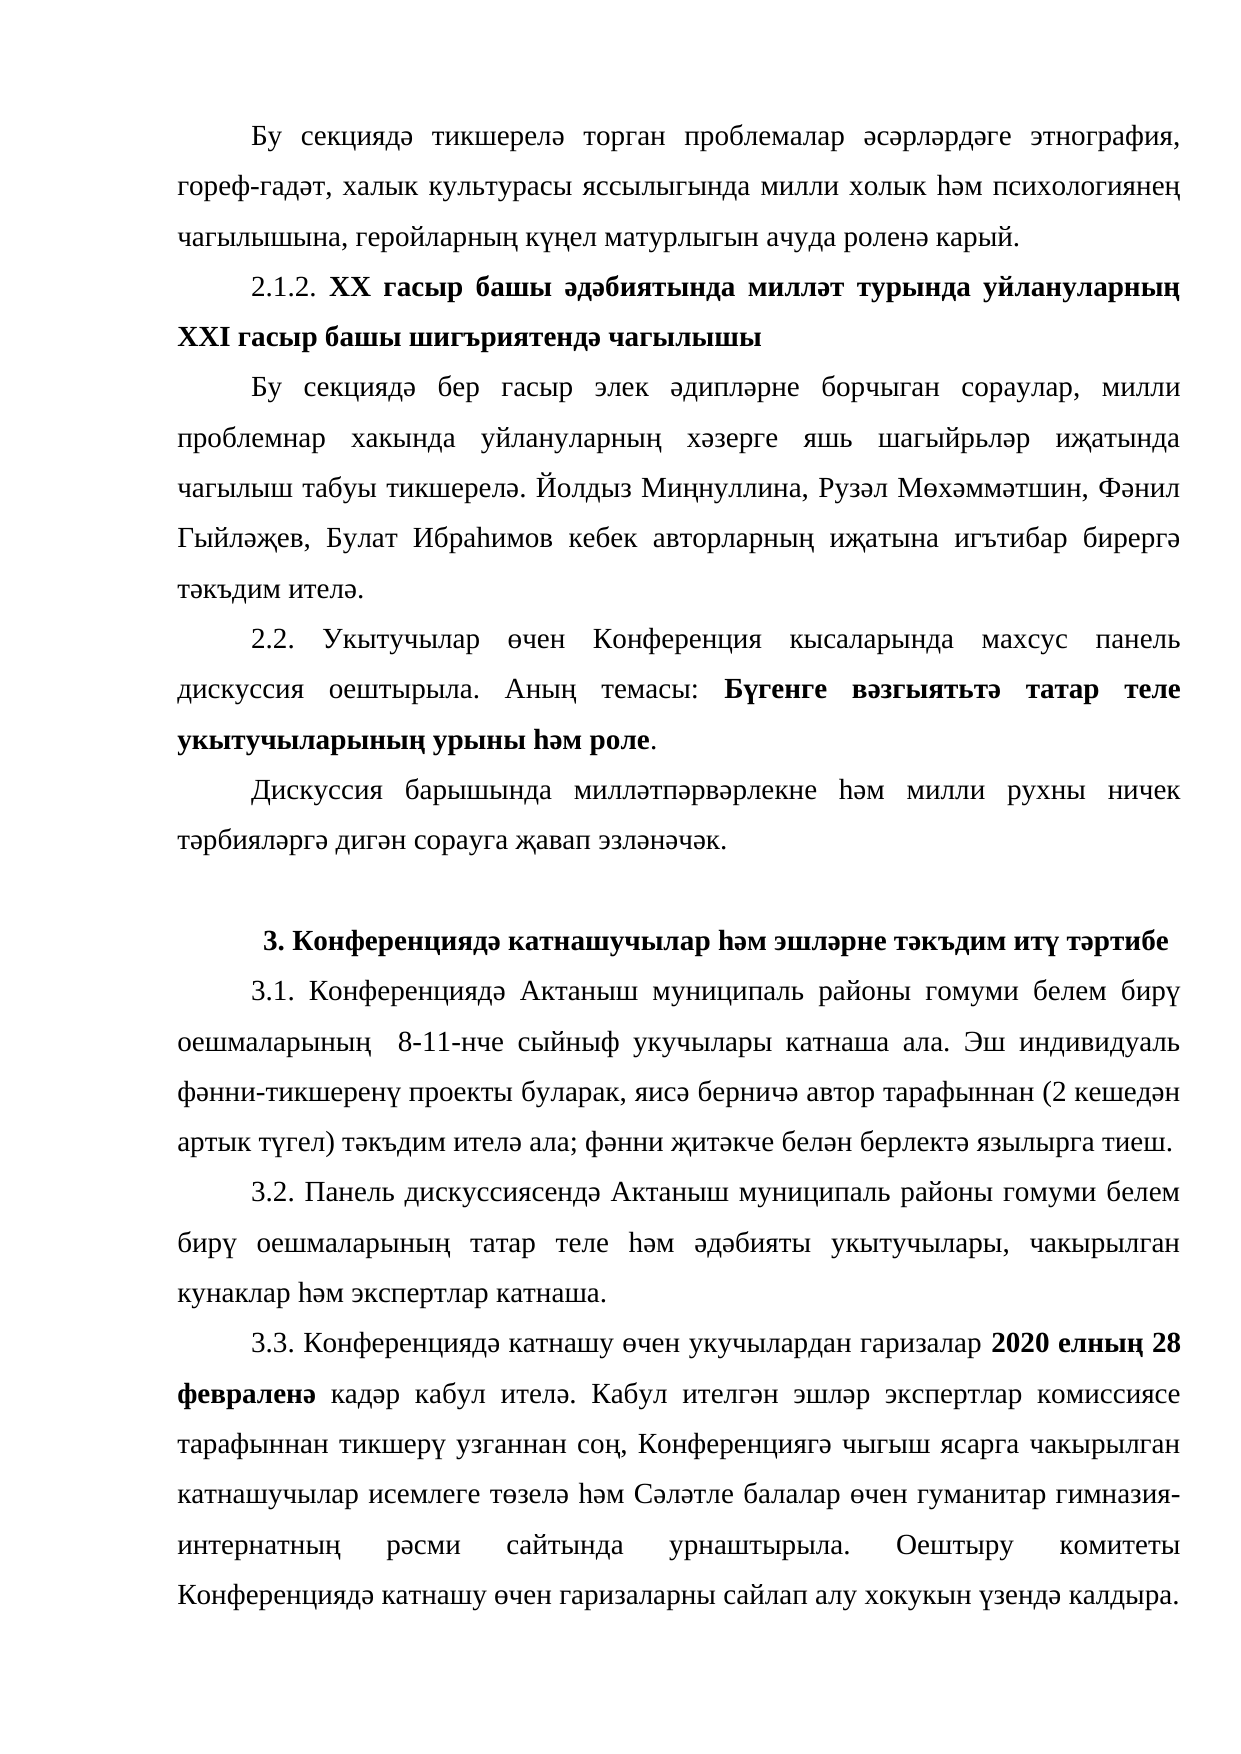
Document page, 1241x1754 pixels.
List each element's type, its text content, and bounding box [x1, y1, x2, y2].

text 3.2. Панель дискуссиясендә Актаныш муниципаль районы гомуми белем бирү оешмаларының татар теле һәм әдәбияты укытучылары, чакырылган кунаклар һәм экспертлар катнаша. [177, 1174, 1181, 1309]
text Дискуссия барышында милләтпәрвәрлекне һәм милли рухны ничек тәрбияләргә дигән сорауга җавап эзләнәчәк. [177, 772, 1181, 856]
text Бу секциядә тикшерелә торган проблемалар әсәрләрдәге этнография, гореф-гадәт, халык культурасы яссылыгында милли холык һәм психологиянең чагылышына, геройларның күңел матурлыгын ачуда роленә карый. [177, 118, 1181, 252]
text 3.1. Конференциядә Актаныш муниципаль районы гомуми белем бирү оешмаларының 8-11-нче сыйныф укучылары катнаша ала. Эш индивидуаль фәнни-тикшеренү проекты буларак, яисә берничә автор тарафыннан (2 кешедән артык түгел) тәкъдим ителә ала; фәнни җитәкче белән берлектә язылырга тиеш. [177, 973, 1181, 1158]
text Бу секциядә бер гасыр элек әдипләрне борчыган сораулар, милли проблемнар хакында уйлануларның хәзерге яшь шагыйрьләр иҗатында чагылыш табуы тикшерелә. Йолдыз Миңнуллина, Рузәл Мөхәммәтшин, Фәнил Гыйләҗев, Булат Ибраһимов кебек авторларның иҗатына игътибар бирергә тәкъдим ителә. [177, 369, 1181, 604]
text 3. Конференциядә катнашучылар һәм эшләрне тәкъдим итү тәртибе [177, 923, 1181, 957]
text 3.3. Конференциядә катнашу өчен укучылардан гаризалар 2020 елның 28 февраленә кадәр кабул ителә. Кабул ителгән эшләр экспертлар комиссиясе тарафыннан тикшерү узганнан соң, Конференциягә чыгыш ясарга чакырылган катнашучылар исемлеге төзелә һәм Сәләтле балалар өчен гуманитар гимназия-интернатның рәсми сайтында урнаштырыла. Оештыру комитеты Конференциядә катнашу өчен гаризаларны сайлап алу хокукын үзендә калдыра. [177, 1326, 1181, 1611]
text 2.1.2. XX гасыр башы әдәбиятында милләт турында уйлануларның XXI гасыр башы шигъриятендә чагылышы [177, 269, 1181, 353]
text 2.2. Укытучылар өчен Конференция кысаларында махсус панель дискуссия оештырыла. Аның темасы: Бүгенге вәзгыятьтә татар теле укытучыларының урыны һәм роле. [177, 621, 1181, 755]
